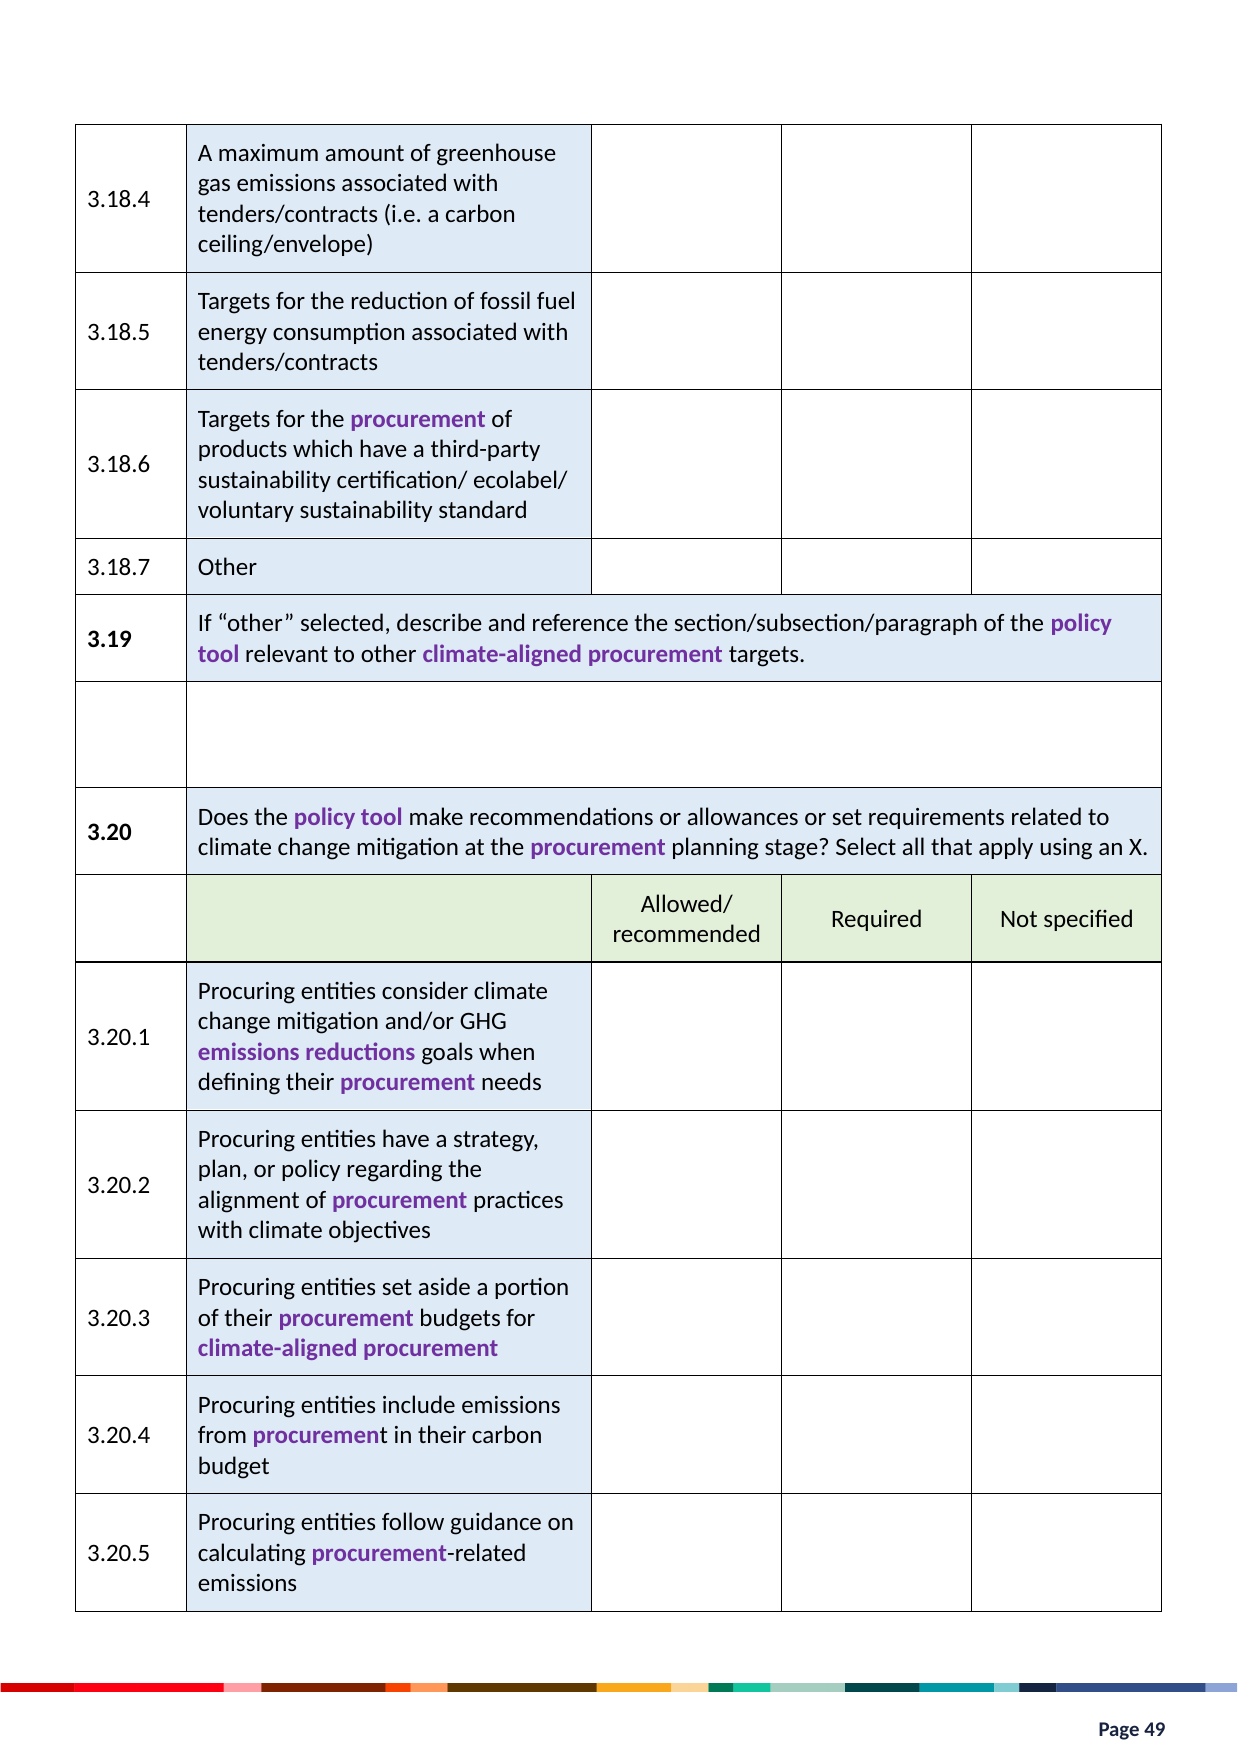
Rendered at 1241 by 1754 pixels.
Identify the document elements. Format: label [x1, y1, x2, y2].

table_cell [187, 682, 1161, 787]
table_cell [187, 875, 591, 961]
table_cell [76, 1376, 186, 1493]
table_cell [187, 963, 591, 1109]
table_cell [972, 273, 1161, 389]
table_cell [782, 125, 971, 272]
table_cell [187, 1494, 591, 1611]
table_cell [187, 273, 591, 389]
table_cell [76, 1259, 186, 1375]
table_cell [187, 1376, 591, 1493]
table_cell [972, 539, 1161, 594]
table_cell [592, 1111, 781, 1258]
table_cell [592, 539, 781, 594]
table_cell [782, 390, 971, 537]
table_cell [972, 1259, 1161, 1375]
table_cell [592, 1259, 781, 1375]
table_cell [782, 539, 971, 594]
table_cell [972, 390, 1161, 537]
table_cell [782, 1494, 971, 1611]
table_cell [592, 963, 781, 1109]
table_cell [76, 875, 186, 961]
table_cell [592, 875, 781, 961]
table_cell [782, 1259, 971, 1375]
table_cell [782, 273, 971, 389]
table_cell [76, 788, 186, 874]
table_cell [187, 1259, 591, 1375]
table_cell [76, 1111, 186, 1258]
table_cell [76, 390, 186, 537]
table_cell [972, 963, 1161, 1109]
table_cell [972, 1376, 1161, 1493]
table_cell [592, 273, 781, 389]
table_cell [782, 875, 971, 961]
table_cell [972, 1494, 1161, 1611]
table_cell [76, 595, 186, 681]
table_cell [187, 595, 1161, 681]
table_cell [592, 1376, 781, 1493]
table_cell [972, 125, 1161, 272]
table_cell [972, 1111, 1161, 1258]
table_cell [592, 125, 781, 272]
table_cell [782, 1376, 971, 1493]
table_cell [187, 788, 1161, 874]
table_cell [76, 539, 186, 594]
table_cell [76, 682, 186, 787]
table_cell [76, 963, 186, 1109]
picture [0, 1683, 1236, 1692]
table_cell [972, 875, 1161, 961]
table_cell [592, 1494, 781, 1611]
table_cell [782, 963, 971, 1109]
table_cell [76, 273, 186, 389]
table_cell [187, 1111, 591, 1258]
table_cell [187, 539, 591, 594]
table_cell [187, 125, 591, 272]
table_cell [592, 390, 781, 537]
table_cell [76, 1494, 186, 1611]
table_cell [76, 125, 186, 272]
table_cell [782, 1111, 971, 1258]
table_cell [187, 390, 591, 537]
